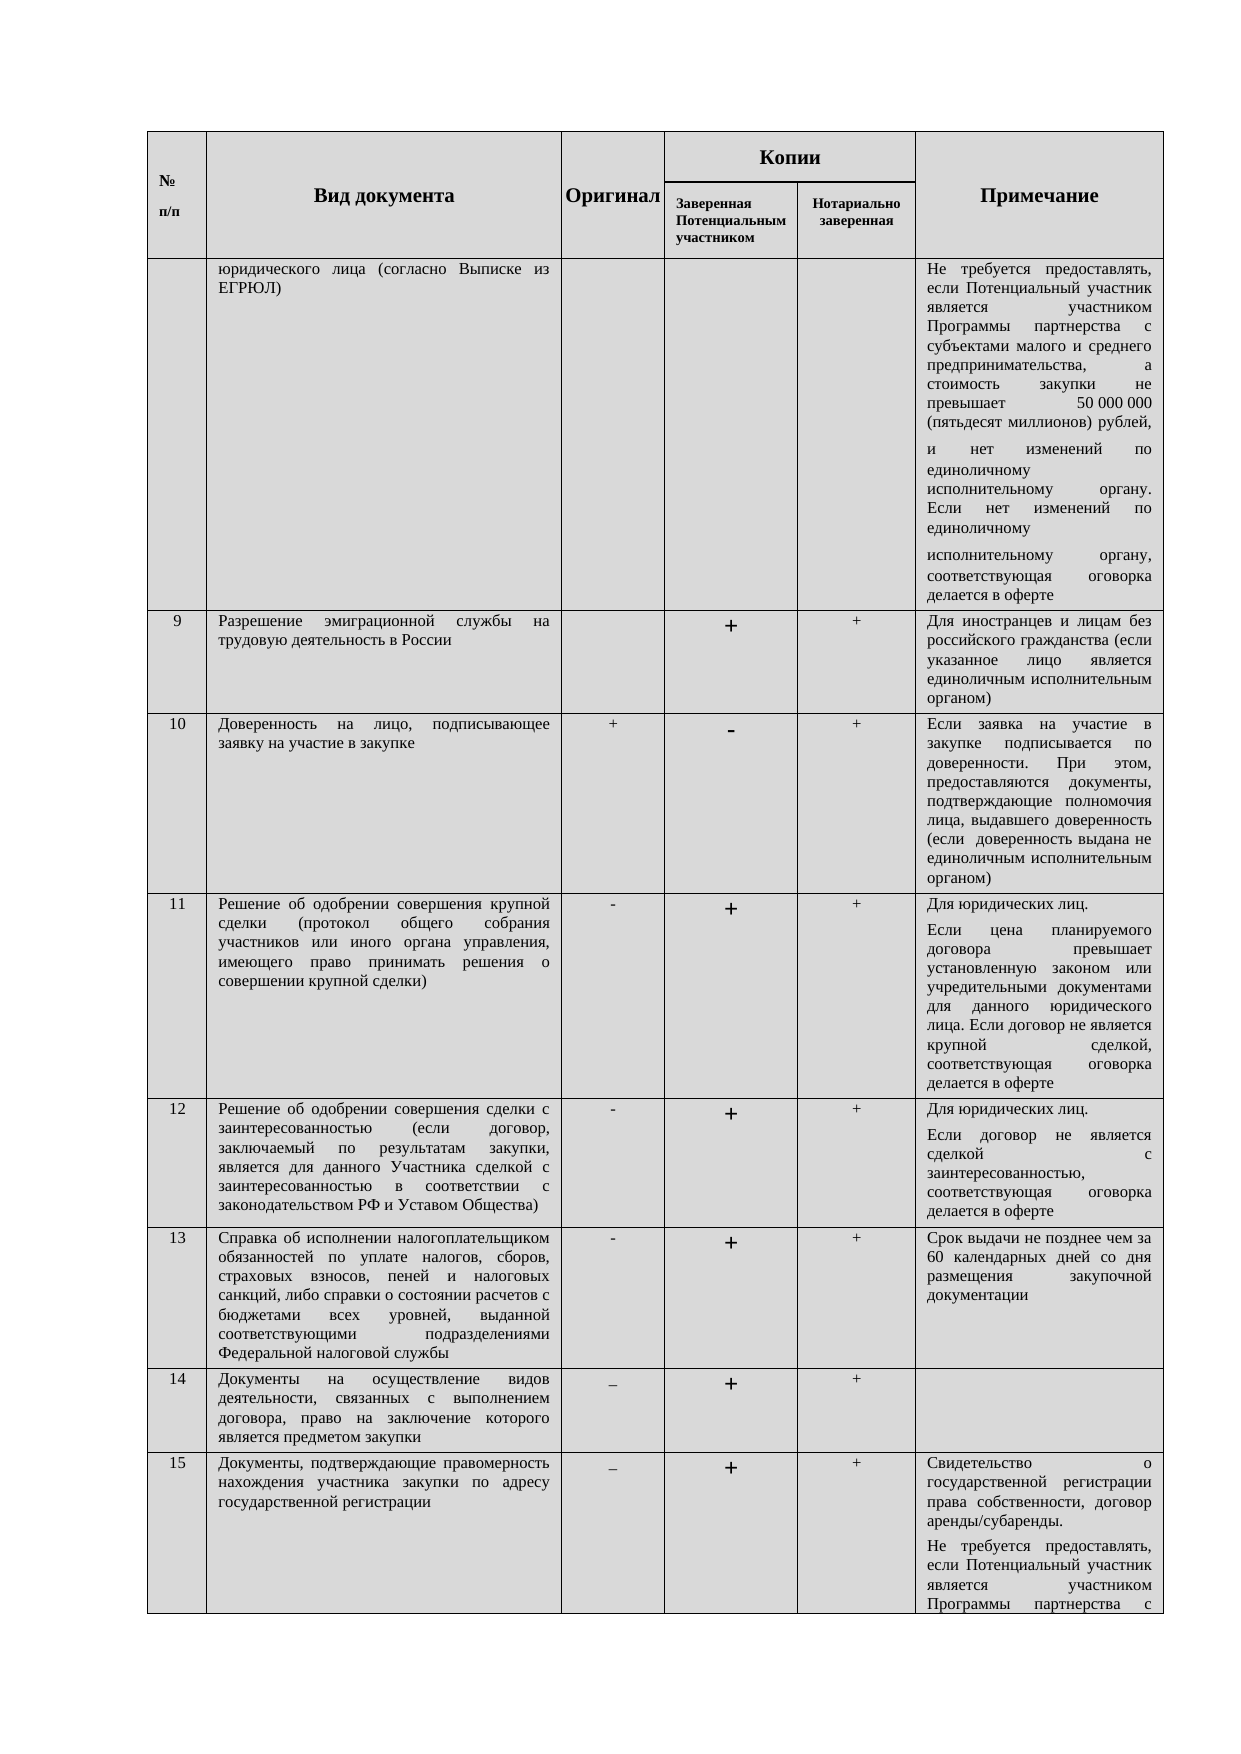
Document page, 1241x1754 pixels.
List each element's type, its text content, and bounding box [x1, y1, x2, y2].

table_cell 14 [148, 1369, 206, 1452]
table_cell Решение об одобрении совершения сделки с заинтересованностью (если договор, заключаемый по результатам закупки, является для данного Участника сделкой с заинтересованностью в соответствии с законодательством РФ и Уставом Общества) [207, 1099, 561, 1227]
table_cell + [665, 894, 797, 1098]
table_cell + [798, 1099, 915, 1227]
table_cell [916, 1369, 1163, 1452]
table_header № п/п [148, 132, 206, 258]
table_header Оригинал [562, 132, 664, 258]
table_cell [916, 1453, 1163, 1613]
table_header Вид документа [207, 132, 561, 258]
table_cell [207, 259, 561, 610]
table_cell - [562, 1228, 664, 1368]
table_cell + [798, 611, 915, 713]
table_cell 11 [148, 894, 206, 1098]
table_cell Для иностранцев и лицам без российского гражданства (если указанное лицо является единоличным исполнительным органом) [916, 611, 1163, 713]
table_cell - [665, 714, 797, 893]
table_cell Доверенность на лицо, подписывающее заявку на участие в закупке [207, 714, 561, 893]
table_cell + [665, 1453, 797, 1613]
table_cell + [665, 611, 797, 713]
table_cell Разрешение эмиграционной службы на трудовую деятельность в России [207, 611, 561, 713]
table_cell - [562, 894, 664, 1098]
table_cell 12 [148, 1099, 206, 1227]
table_cell - [562, 1099, 664, 1227]
table_cell Для юридических лиц. Если цена планируемого договора превышает установленную законом или учредительными документами для данного юридического лица. Если договор не является крупной сделкой, соответствующая оговорка делается в оферте [916, 894, 1163, 1098]
table_cell 13 [148, 1228, 206, 1368]
table_cell + [798, 714, 915, 893]
table_header Копии [665, 132, 915, 181]
table_cell [562, 611, 664, 713]
table_cell Если заявка на участие в закупке подписывается по доверенности. При этом, предоставляются документы, подтверждающие полномочия лица, выдавшего доверенность (если доверенность выдана не единоличным исполнительным органом) [916, 714, 1163, 893]
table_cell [207, 1453, 561, 1613]
table_cell 8 [148, 259, 206, 610]
table_cell Документы на осуществление видов деятельности, связанных с выполнением договора, право на заключение которого является предметом закупки [207, 1369, 561, 1452]
table_cell + [665, 1099, 797, 1227]
table_header Примечание [916, 132, 1163, 258]
table_cell 15 [148, 1453, 206, 1613]
table_cell + [798, 259, 915, 610]
table_cell Справка об исполнении налогоплательщиком обязанностей по уплате налогов, сборов, страховых взносов, пеней и налоговых санкций, либо справки о состоянии расчетов с бюджетами всех уровней, выданной соответствующими подразделениями Федеральной налоговой службы [207, 1228, 561, 1368]
table_cell Заверенная Потенциальным участником [665, 183, 797, 258]
table_cell Для юридических лиц. Если договор не является сделкой с заинтересованностью, соответствующая оговорка делается в оферте [916, 1099, 1163, 1227]
table_cell Срок выдачи не позднее чем за 60 календарных дней со дня размещения закупочной документации [916, 1228, 1163, 1368]
table_cell 9 [148, 611, 206, 713]
table_cell _ [562, 1369, 664, 1452]
table_cell + [665, 1369, 797, 1452]
table_cell + [798, 1369, 915, 1452]
table_cell + [562, 714, 664, 893]
table_cell + [798, 1453, 915, 1613]
table_cell + [798, 1228, 915, 1368]
table_cell 10 [148, 714, 206, 893]
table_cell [916, 259, 1163, 610]
table_cell + [798, 894, 915, 1098]
table_cell Решение об одобрении совершения крупной сделки (протокол общего собрания участников или иного органа управления, имеющего право принимать решения о совершении крупной сделки) [207, 894, 561, 1098]
table_cell + [665, 259, 797, 610]
table_cell [562, 259, 664, 610]
table_cell Нотариально заверенная [798, 183, 915, 258]
table_cell + [665, 1228, 797, 1368]
table_cell _ [562, 1453, 664, 1613]
